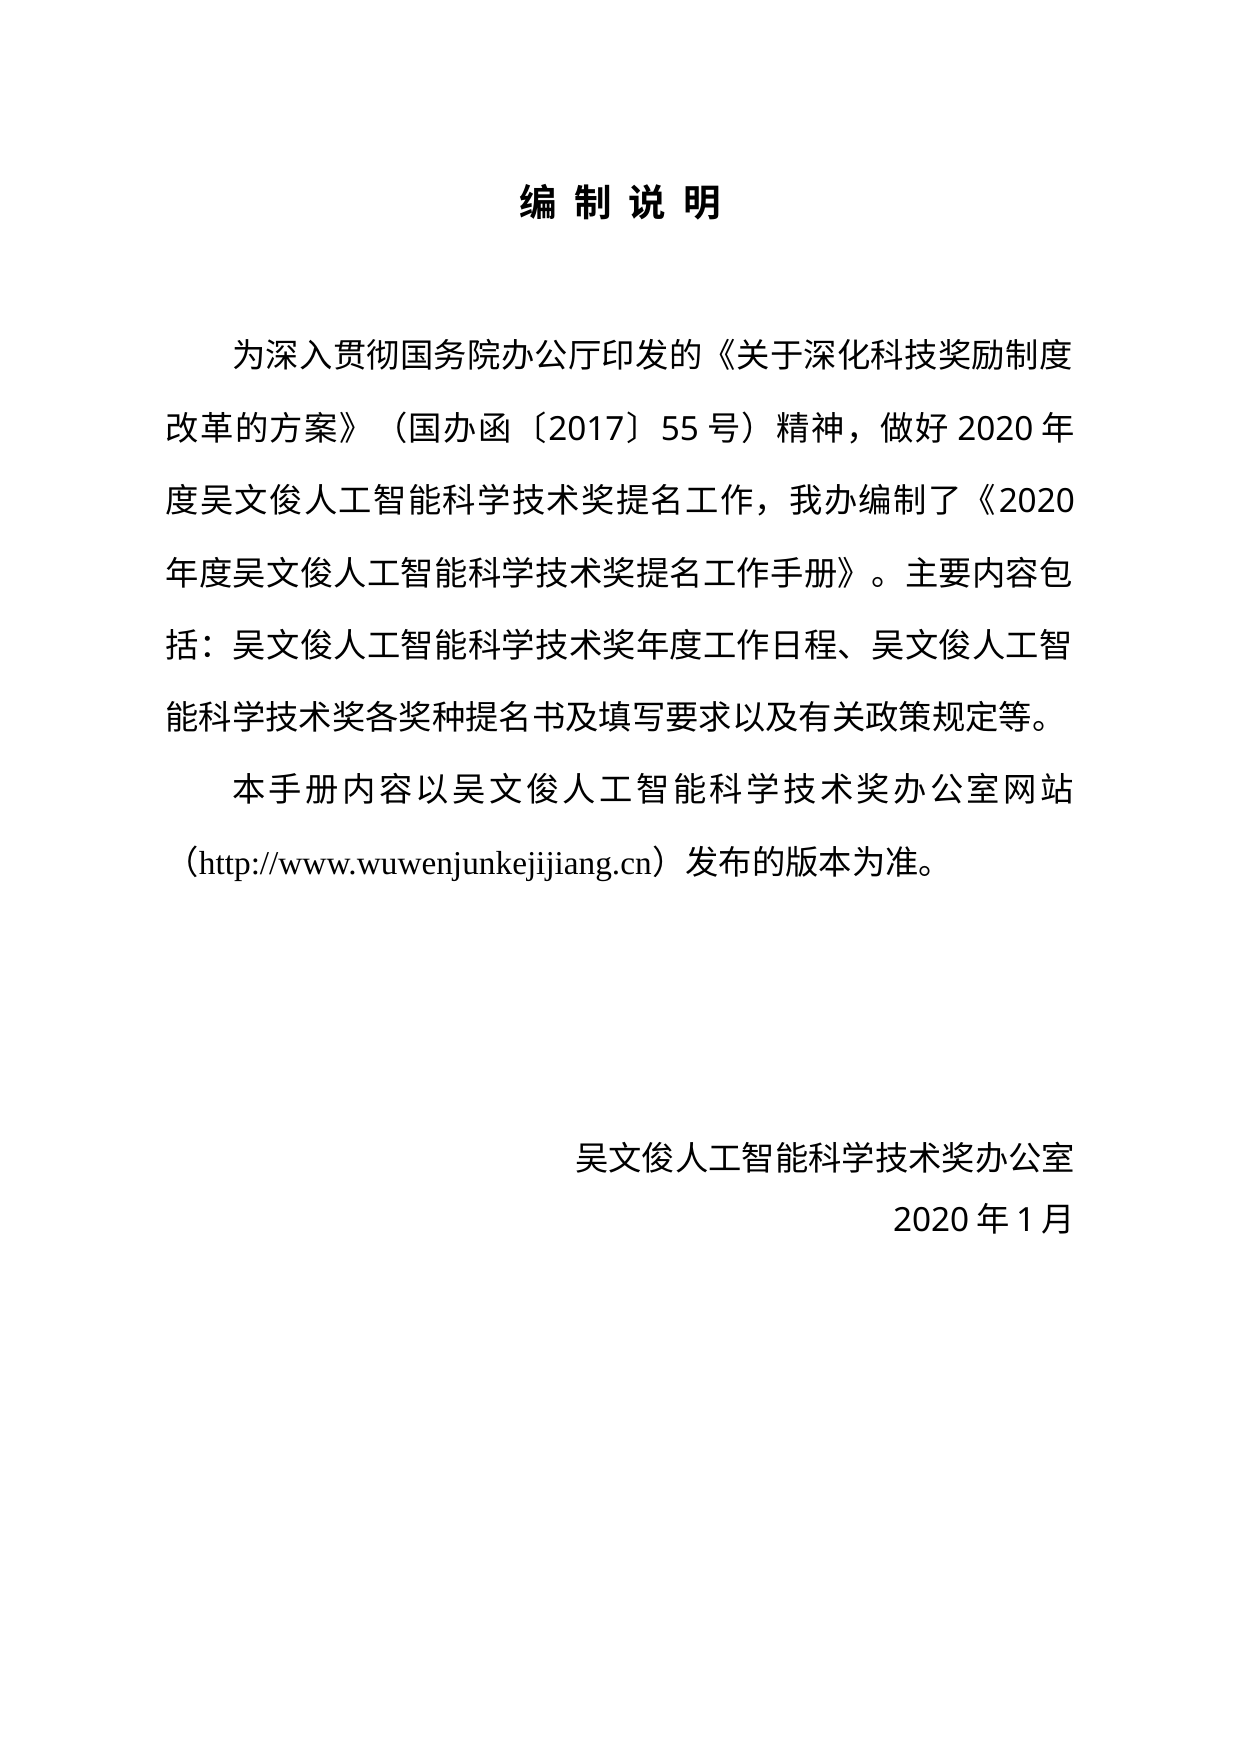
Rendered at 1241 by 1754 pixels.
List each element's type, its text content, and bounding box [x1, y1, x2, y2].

text 为深入贯彻国务院办公厅印发的《关于深化科技奖励制度改革的方案》（国办函〔2017〕55号）精神，做好2020年度吴文俊人工智能科学技术奖提名工作，我办编制了《2020年度吴文俊人工智能科学技术奖提名工作手册》。主要内容包括：吴文俊人工智能科学技术奖年度工作日程、吴文俊人工智能科学技术奖各奖种提名书及填写要求以及有关政策规定等。 [165, 329, 1075, 739]
text 2020年1月 [712, 1193, 1075, 1241]
text 吴文俊人工智能科学技术奖办公室 [165, 1132, 1075, 1180]
text 本手册内容以吴文俊人工智能科学技术奖办公室网站（http://www.wuwenjunkejijiang.cn）发布的版本为准。 [165, 763, 1075, 884]
text 编 制 说 明 [165, 173, 1075, 227]
